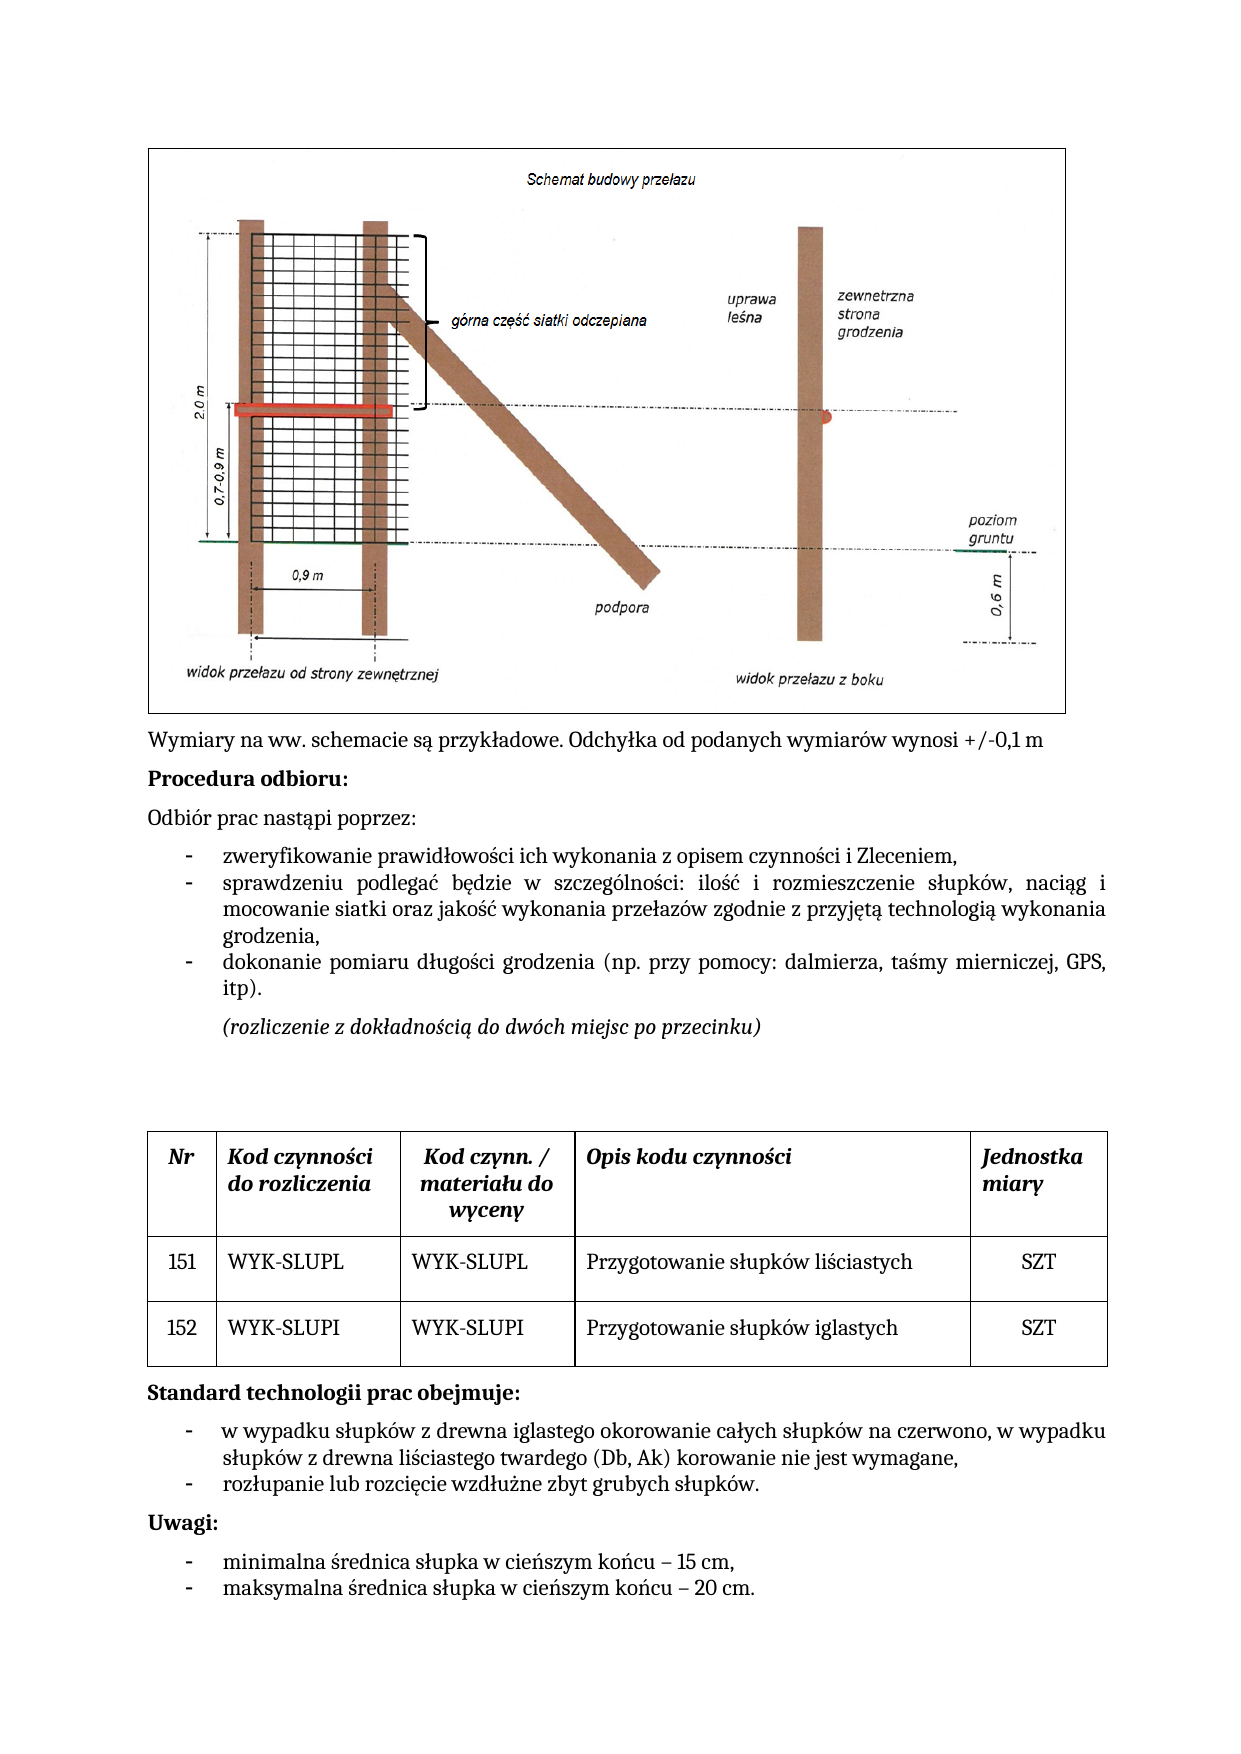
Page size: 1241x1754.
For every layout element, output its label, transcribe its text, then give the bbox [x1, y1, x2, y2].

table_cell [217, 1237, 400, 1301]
list zweryfikowanie prawidłowości ich wykonania z opisem czynności i Zleceniem, [185, 843, 1107, 870]
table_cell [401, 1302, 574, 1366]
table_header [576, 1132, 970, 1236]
text Odbiór prac nastąpi poprzez: [148, 804, 1107, 831]
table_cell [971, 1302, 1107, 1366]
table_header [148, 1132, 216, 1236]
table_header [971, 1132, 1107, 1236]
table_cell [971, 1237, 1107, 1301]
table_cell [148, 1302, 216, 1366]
list dokonanie pomiaru długości grodzenia (np. przy pomocy: dalmierza, taśmy mierniczej, GPS, itp). [185, 949, 1107, 1001]
text Wymiary na ww. schemacie są przykładowe. Odchyłka od podanych wymiarów wynosi +/-0,1 m [148, 727, 1107, 753]
list minimalna średnica słupka w cieńszym końcu – 15 cm, [185, 1549, 1107, 1575]
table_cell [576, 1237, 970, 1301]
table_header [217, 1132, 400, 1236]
text Standard technologii prac obejmuje: [148, 1379, 1107, 1406]
text Procedura odbioru: [148, 766, 1107, 792]
list maksymalna średnica słupka w cieńszym końcu – 20 cm. [185, 1575, 1107, 1601]
list w wypadku słupków z drewna iglastego okorowanie całych słupków na czerwono, w wypadku słupków z drewna liściastego twardego (Db, Ak) korowanie nie jest wymagane, [185, 1418, 1107, 1471]
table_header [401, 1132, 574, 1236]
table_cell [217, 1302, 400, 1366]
list rozłupanie lub rozcięcie wzdłużne zbyt grubych słupków. [185, 1471, 1107, 1497]
picture [149, 149, 1065, 713]
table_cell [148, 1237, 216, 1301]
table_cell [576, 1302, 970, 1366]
text (rozliczenie z dokładnością do dwóch miejsc po przecinku) [148, 1014, 1107, 1040]
list sprawdzeniu podlegać będzie w szczególności: ilość i rozmieszczenie słupków, naciąg i mocowanie siatki oraz jakość wykonania przełazów zgodnie z przyjętą technologią wykonania grodzenia, [185, 870, 1107, 949]
text Uwagi: [148, 1510, 1107, 1536]
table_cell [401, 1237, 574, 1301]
